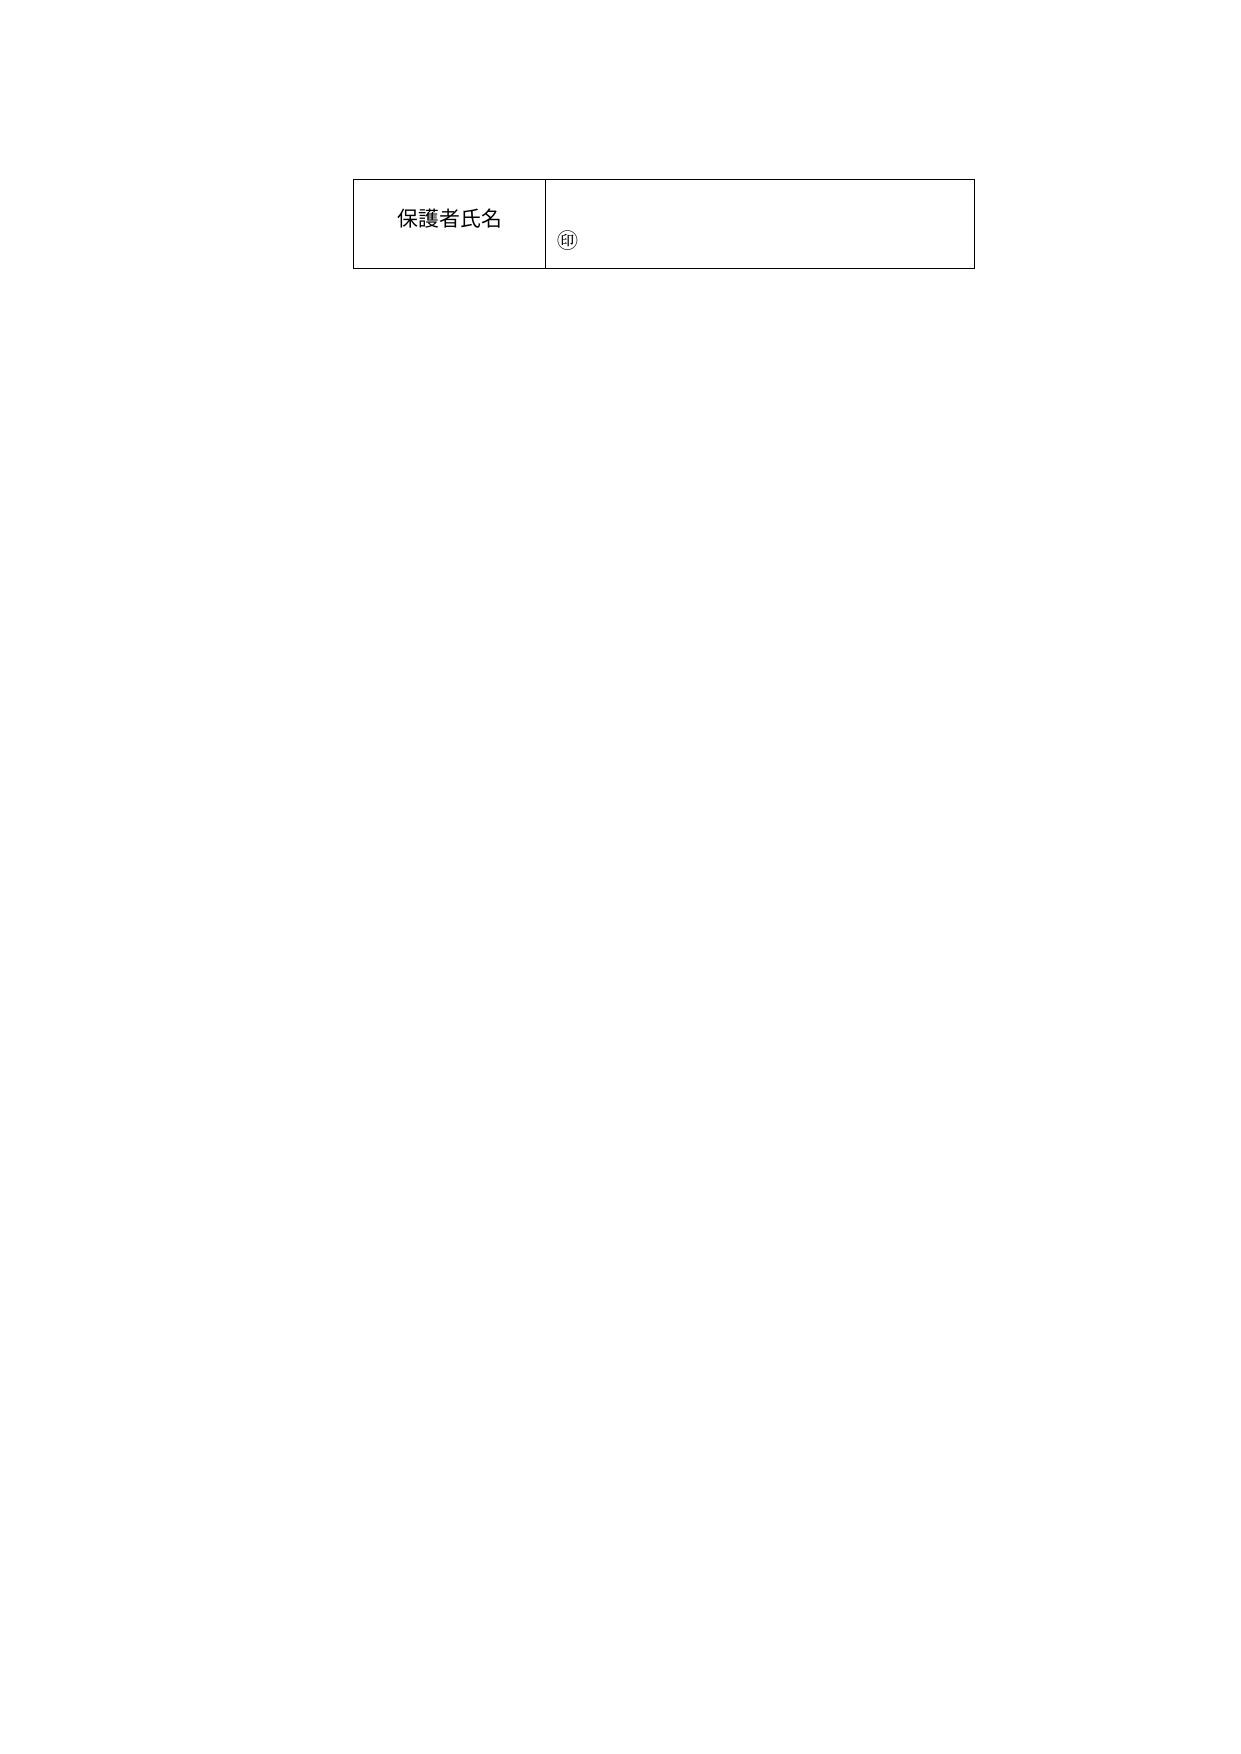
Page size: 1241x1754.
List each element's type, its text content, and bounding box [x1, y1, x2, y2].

table_header ㊞ [546, 180, 974, 267]
table_header 保護者氏名 [354, 180, 545, 267]
